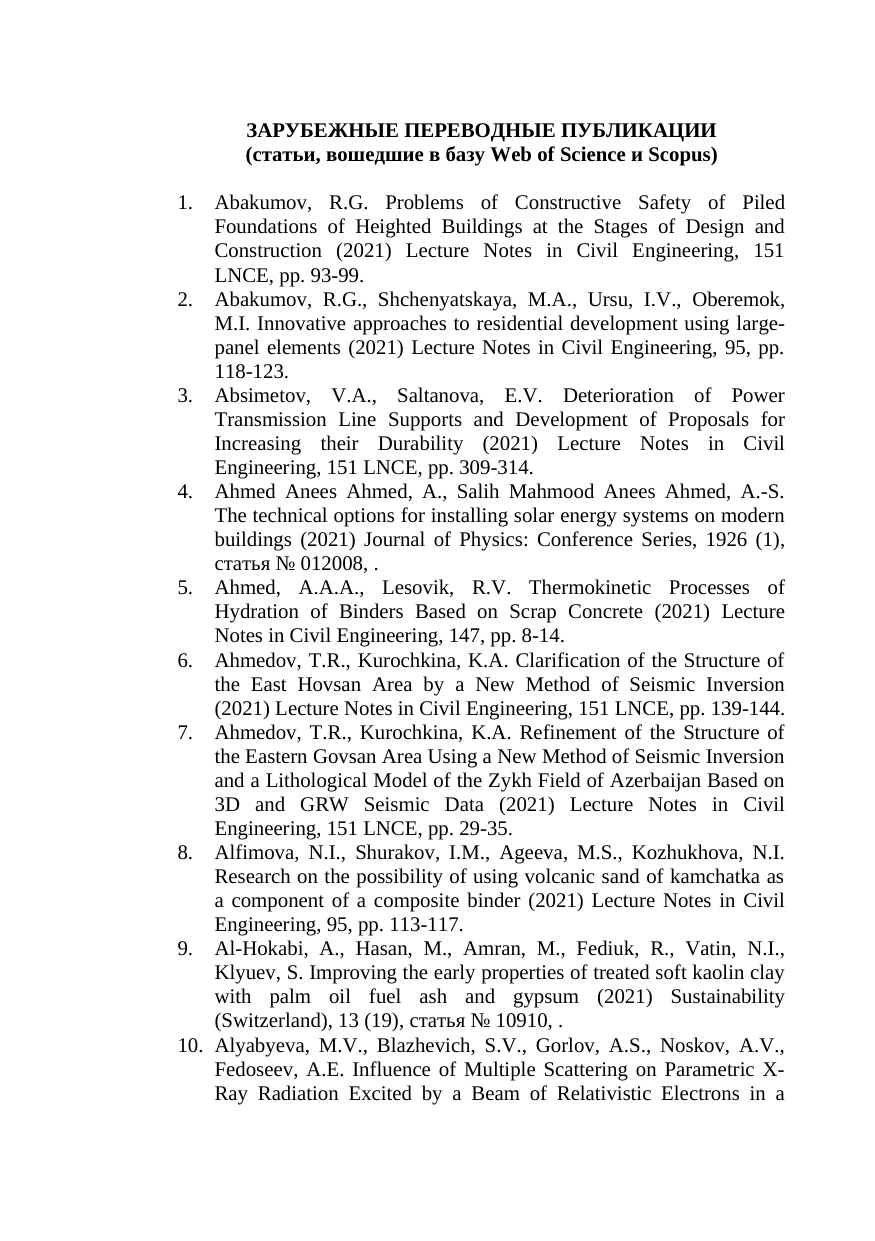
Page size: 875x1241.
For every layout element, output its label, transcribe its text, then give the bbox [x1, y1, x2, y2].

list Al-Hokabi, A., Hasan, M., Amran, M., Fediuk, R., Vatin, N.I., Klyuev, S. Improving the early properties of treated soft kaolin clay with palm oil fuel ash and gypsum (2021) Sustainability (Switzerland), 13 (19), статья № 10910, . [177, 936, 786, 1032]
list Ahmedov, T.R., Kurochkina, K.A. Clarification of the Structure of the East Hovsan Area by a New Method of Seismic Inversion (2021) Lecture Notes in Civil Engineering, 151 LNCE, pp. 139-144. [177, 647, 786, 720]
list Abakumov, R.G. Problems of Constructive Safety of Piled Foundations of Heighted Buildings at the Stages of Design and Construction (2021) Lecture Notes in Civil Engineering, 151 LNCE, pp. 93-99. [177, 190, 786, 287]
text (статьи, вошедшие в базу Web of Science и Scopus) [177, 142, 786, 166]
list Ahmed Anees Ahmed, A., Salih Mahmood Anees Ahmed, A.-S. The technical options for installing solar energy systems on modern buildings (2021) Journal of Physics: Conference Series, 1926 (1), статья № 012008, . [177, 479, 786, 575]
list Abakumov, R.G., Shchenyatskaya, M.A., Ursu, I.V., Oberemok, M.I. Innovative approaches to residential development using large-panel elements (2021) Lecture Notes in Civil Engineering, 95, pp. 118-123. [177, 287, 786, 383]
list Ahmedov, T.R., Kurochkina, K.A. Refinement of the Structure of the Eastern Govsan Area Using a New Method of Seismic Inversion and a Lithological Model of the Zykh Field of Azerbaijan Based on 3D and GRW Seismic Data (2021) Lecture Notes in Civil Engineering, 151 LNCE, pp. 29-35. [177, 720, 786, 840]
list Alfimova, N.I., Shurakov, I.M., Ageeva, M.S., Kozhukhova, N.I. Research on the possibility of using volcanic sand of kamchatka as a component of a composite binder (2021) Lecture Notes in Civil Engineering, 95, pp. 113-117. [177, 840, 786, 936]
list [177, 1032, 786, 1105]
text ЗАРУБЕЖНЫЕ ПЕРЕВОДНЫЕ ПУБЛИКАЦИИ [177, 118, 786, 142]
list Ahmed, A.A.A., Lesovik, R.V. Thermokinetic Processes of Hydration of Binders Based on Scrap Concrete (2021) Lecture Notes in Civil Engineering, 147, pp. 8-14. [177, 575, 786, 647]
list Absimetov, V.A., Saltanova, E.V. Deterioration of Power Transmission Line Supports and Development of Proposals for Increasing their Durability (2021) Lecture Notes in Civil Engineering, 151 LNCE, pp. 309-314. [177, 383, 786, 479]
